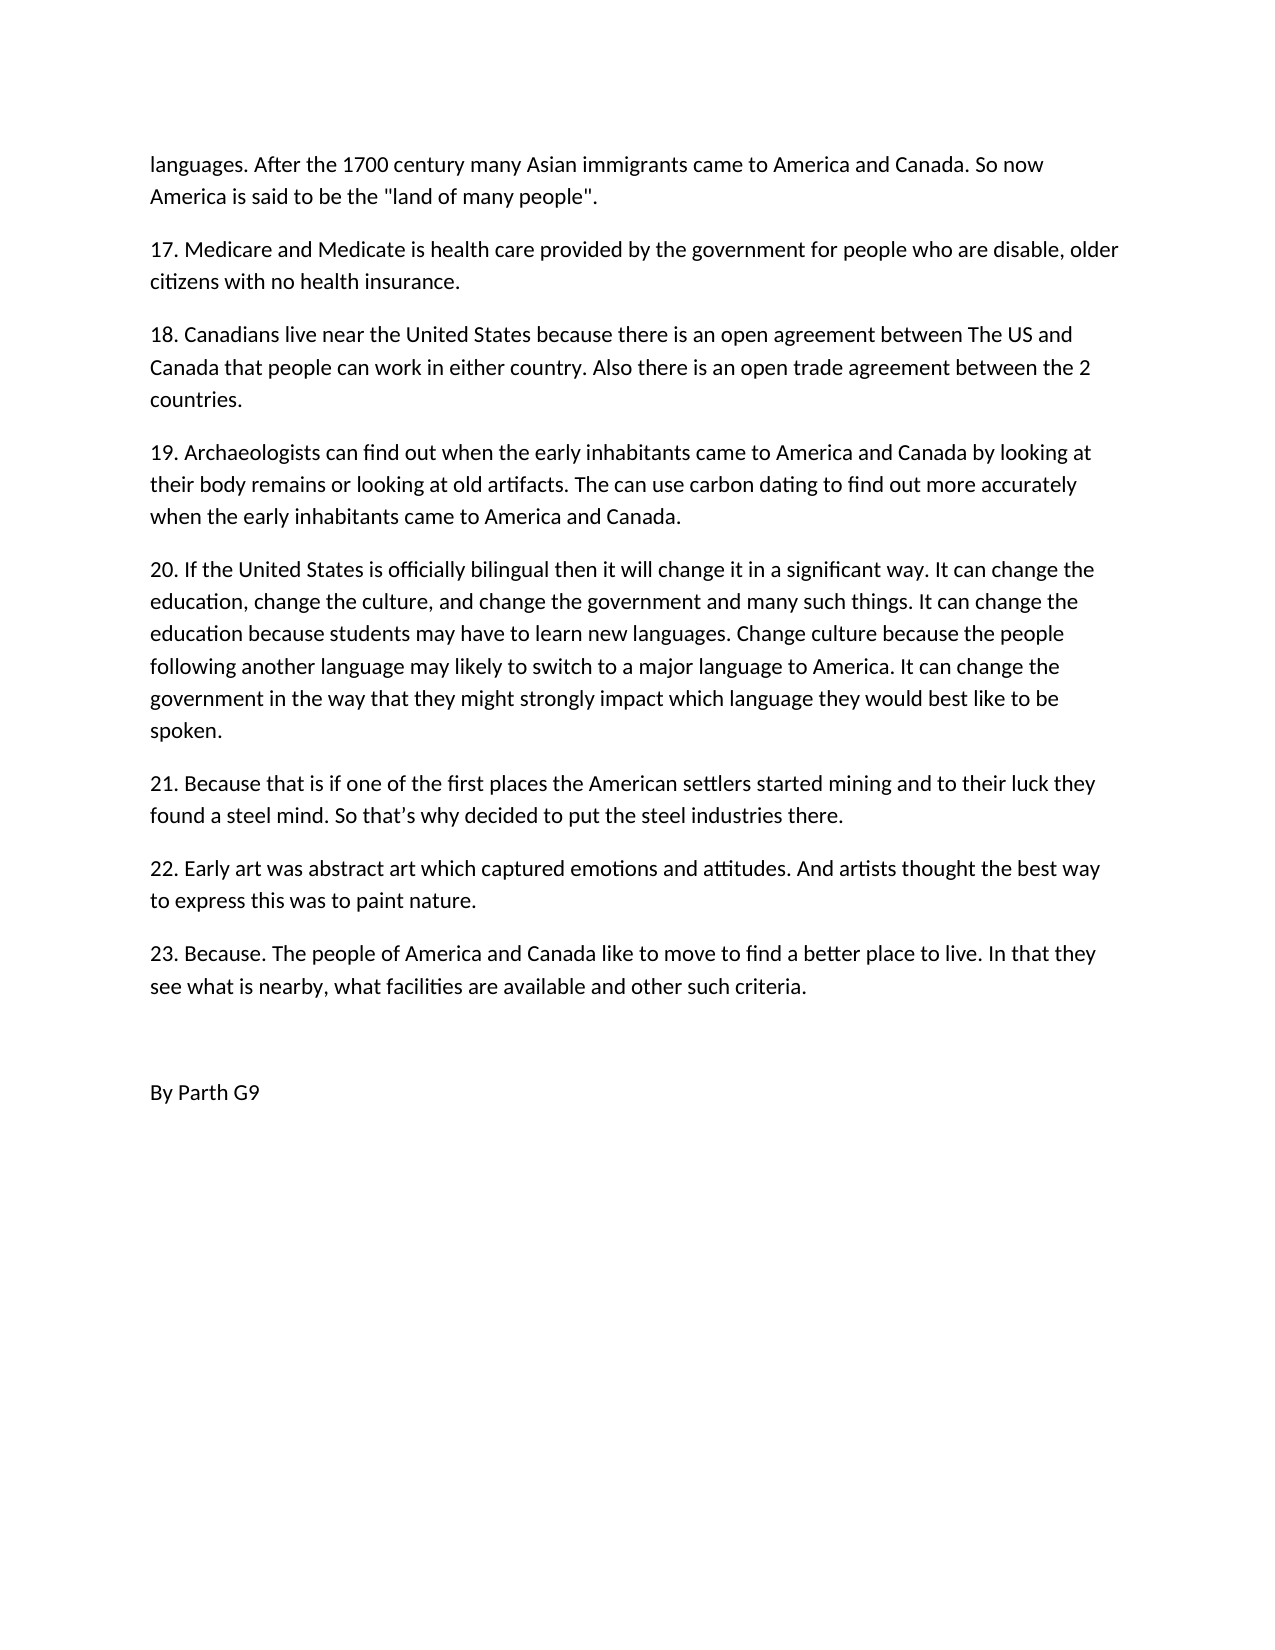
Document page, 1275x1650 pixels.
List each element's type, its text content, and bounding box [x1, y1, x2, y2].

text 21. Because that is if one of the first places the American settlers started mining and to their luck they found a steel mind. So that’s why decided to put the steel industries there. [150, 769, 1125, 829]
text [150, 150, 1125, 210]
text 23. Because. The people of America and Canada like to move to find a better place to live. In that they see what is nearby, what facilities are available and other such criteria. [150, 939, 1125, 1000]
text 18. Canadians live near the United States because there is an open agreement between The US and Canada that people can work in either country. Also there is an open trade agreement between the 2 countries. [150, 320, 1125, 413]
text 20. If the United States is officially bilingual then it will change it in a significant way. It can change the education, change the culture, and change the government and many such things. It can change the education because students may have to learn new languages. Change culture because the people following another language may likely to switch to a major language to America. It can change the government in the way that they might strongly impact which language they would best like to be spoken. [150, 555, 1125, 744]
text 17. Medicare and Medicate is health care provided by the government for people who are disable, older citizens with no health insurance. [150, 235, 1125, 295]
text 19. Archaeologists can find out when the early inhabitants came to America and Canada by looking at their body remains or looking at old artifacts. The can use carbon dating to find out more accurately when the early inhabitants came to America and Canada. [150, 438, 1125, 530]
text 22. Early art was abstract art which captured emotions and attitudes. And artists thought the best way to express this was to paint nature. [150, 854, 1125, 914]
text By Parth G9 [150, 1078, 1125, 1106]
